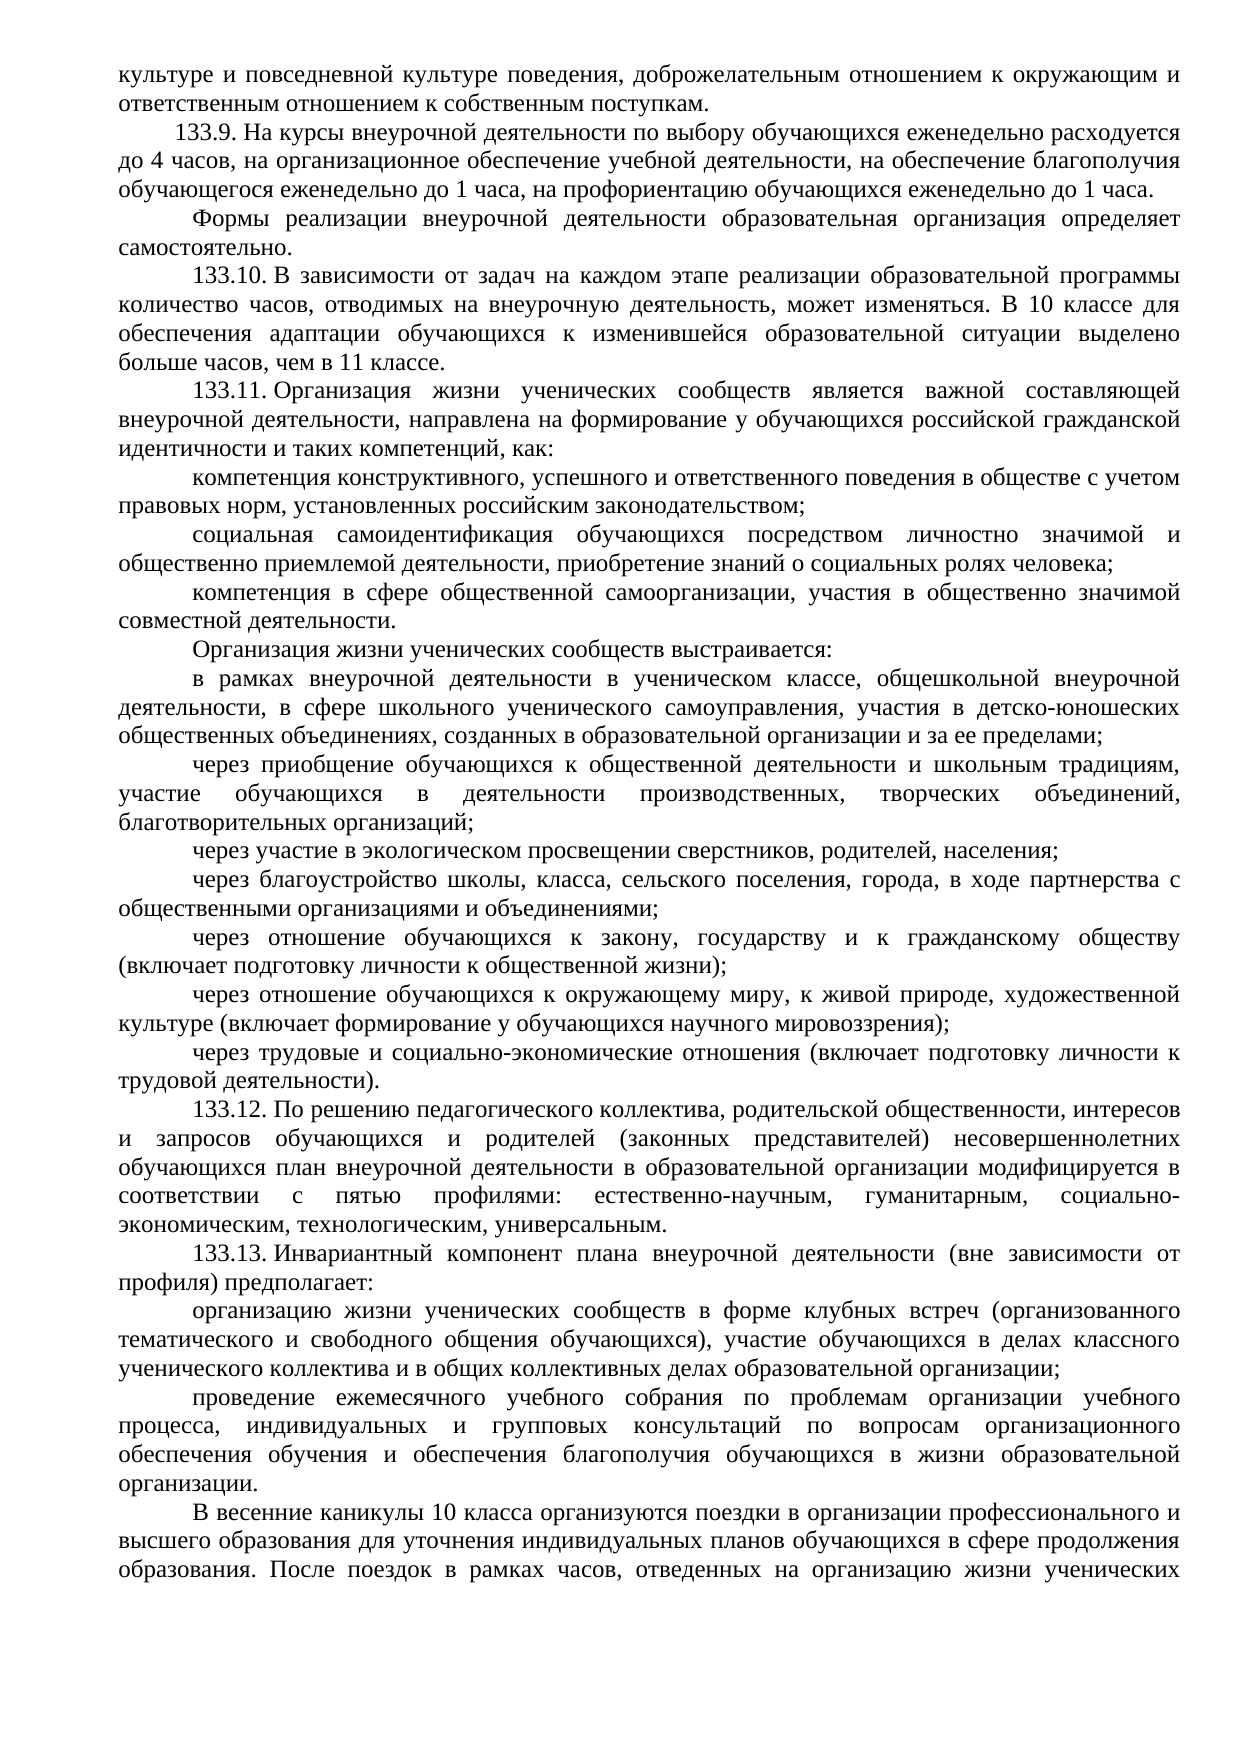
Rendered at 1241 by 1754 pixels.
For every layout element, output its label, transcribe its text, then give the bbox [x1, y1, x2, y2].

text 133.11. Организация жизни ученических сообществ является важной составляющей внеурочной деятельности, направлена на формирование у обучающихся российской гражданской идентичности и таких компетенций, как: [118, 375, 1181, 462]
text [118, 1497, 1181, 1583]
text социальная самоидентификация обучающихся посредством личностно значимой и общественно приемлемой деятельности, приобретение знаний о социальных ролях человека; [118, 519, 1181, 577]
text через отношение обучающихся к окружающему миру, к живой природе, художественной культуре (включает формирование у обучающихся научного мировоззрения); [118, 979, 1181, 1037]
text 133.9. На курсы внеурочной деятельности по выбору обучающихся еженедельно расходуется до 4 часов, на организационное обеспечение учебной деятельности, на обеспечение благополучия обучающегося еженедельно до 1 часа, на профориентацию обучающихся еженедельно до 1 часа. [118, 117, 1181, 203]
text через благоустройство школы, класса, сельского поселения, города, в ходе партнерства с общественными организациями и объединениями; [118, 864, 1181, 922]
text через отношение обучающихся к закону, государству и к гражданскому обществу (включает подготовку личности к общественной жизни); [118, 922, 1181, 979]
text Организация жизни ученических сообществ выстраивается: [118, 634, 1181, 663]
text проведение ежемесячного учебного собрания по проблемам организации учебного процесса, индивидуальных и групповых консультаций по вопросам организационного обеспечения обучения и обеспечения благополучия обучающихся в жизни образовательной организации. [118, 1382, 1181, 1497]
text компетенция в сфере общественной самоорганизации, участия в общественно значимой совместной деятельности. [118, 577, 1181, 634]
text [118, 59, 1181, 117]
text 133.10. В зависимости от задач на каждом этапе реализации образовательной программы количество часов, отводимых на внеурочную деятельность, может изменяться. В 10 классе для обеспечения адаптации обучающихся к изменившейся образовательной ситуации выделено больше часов, чем в 11 классе. [118, 260, 1181, 375]
text компетенция конструктивного, успешного и ответственного поведения в обществе с учетом правовых норм, установленных российским законодательством; [118, 462, 1181, 519]
text в рамках внеурочной деятельности в ученическом классе, общешкольной внеурочной деятельности, в сфере школьного ученического самоуправления, участия в детско-юношеских общественных объединениях, созданных в образовательной организации и за ее пределами; [118, 663, 1181, 749]
text через приобщение обучающихся к общественной деятельности и школьным традициям, участие обучающихся в деятельности производственных, творческих объединений, благотворительных организаций; [118, 749, 1181, 835]
text Формы реализации внеурочной деятельности образовательная организация определяет самостоятельно. [118, 203, 1181, 260]
text 133.12. По решению педагогического коллектива, родительской общественности, интересов и запросов обучающихся и родителей (законных представителей) несовершеннолетних обучающихся план внеурочной деятельности в образовательной организации модифицируется в соответствии с пятью профилями: естественно-научным, гуманитарным, социально-экономическим, технологическим, универсальным. [118, 1094, 1181, 1238]
text через трудовые и социально-экономические отношения (включает подготовку личности к трудовой деятельности). [118, 1037, 1181, 1094]
text организацию жизни ученических сообществ в форме клубных встреч (организованного тематического и свободного общения обучающихся), участие обучающихся в делах классного ученического коллектива и в общих коллективных делах образовательной организации; [118, 1295, 1181, 1382]
text через участие в экологическом просвещении сверстников, родителей, населения; [118, 835, 1181, 864]
text 133.13. Инвариантный компонент плана внеурочной деятельности (вне зависимости от профиля) предполагает: [118, 1238, 1181, 1295]
